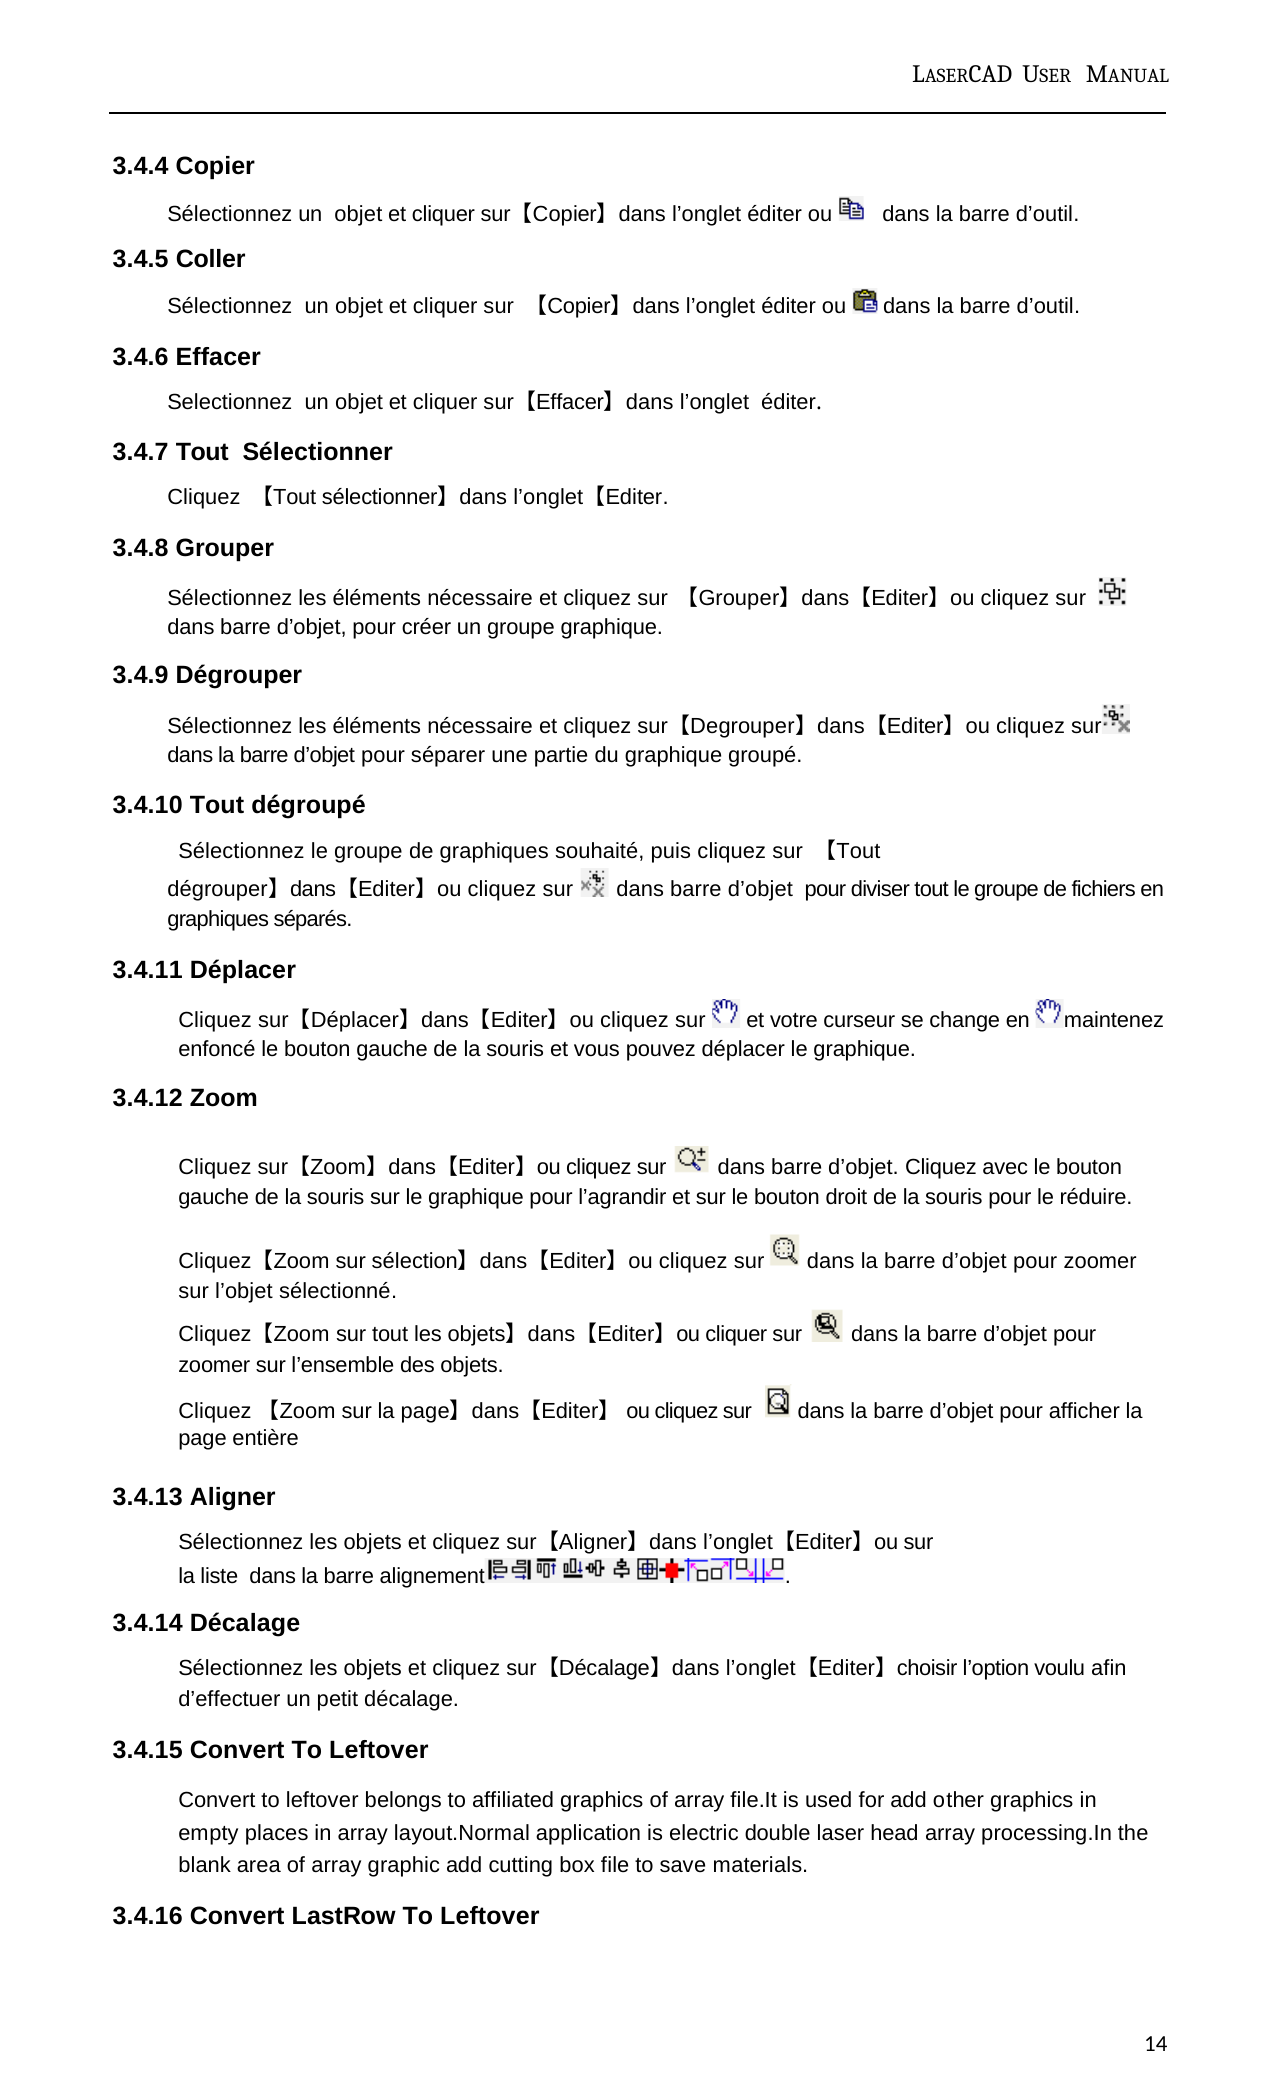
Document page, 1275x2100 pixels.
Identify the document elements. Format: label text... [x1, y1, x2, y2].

text 3.4.6 Effacer [112, 342, 1181, 370]
text Sélectionnez un objet et cliquer sur 【Copier】dans l’onglet éditer ou dans la barre d’outil. [167, 289, 1181, 320]
picture [809, 1307, 846, 1342]
text 3.4.13 Aligner [112, 1482, 1181, 1511]
text 3.4.11 Déplacer [112, 955, 1181, 983]
text Sélectionnez un objet et cliquer sur【Copier】dans l’onglet éditer ou dans la barre d’outil. [167, 196, 1181, 227]
picture [1098, 577, 1127, 606]
text 3.4.7 Tout Sélectionner [112, 437, 1181, 466]
text 3.4.5 Coller [112, 244, 1181, 273]
picture [672, 1146, 712, 1174]
text 3.4.4 Copier [112, 151, 1181, 180]
picture [580, 868, 609, 897]
text Sélectionnez les objets et cliquez sur【Aligner】dans l’onglet【Editer】ou sur la liste dans la barre alignement. [178, 1526, 944, 1588]
text 3.4.9 Dégrouper [112, 661, 1181, 689]
text 3.4.8 Grouper [112, 533, 1181, 561]
text Cliquez 【Zoom sur la page】dans【Editer】 ou cliquez sur dans la barre d’objet pour afficher la page entière [178, 1384, 1181, 1450]
text Cliquez sur【Zoom】dans【Editer】ou cliquez sur dans barre d’objet. Cliquez avec le bouton gauche de la souris sur le graphique pour l’agrandir et sur le bouton droit de la souris pour le réduire. [178, 1146, 1169, 1209]
text Sélectionnez les éléments nécessaire et cliquez sur 【Grouper】dans【Editer】ou cliquez sur dans barre d’objet, pour créer un groupe graphique. [167, 577, 1169, 639]
text Cliquez sur【Déplacer】dans【Editer】ou cliquez sur et votre curseur se change en maintenez enfoncé le bouton gauche de la souris et vous pouvez déplacer le graphique. [178, 999, 1168, 1061]
picture [852, 288, 878, 314]
text Cliquez【Zoom sur tout les objets】dans【Editer】ou cliquer sur dans la barre d’objet pour zoomer sur l’ensemble des objets. [178, 1307, 1170, 1377]
picture [764, 1230, 801, 1269]
text Convert to leftover belongs to affiliated graphics of array file.It is used for add other graphics in empty places in array layout.Normal application is electric double laser head array processing.In the blank area of array graphic add cutting box file to save materials. [178, 1787, 1162, 1877]
text Cliquez【Zoom sur sélection】dans【Editer】ou cliquez sur dans la barre d’objet pour zoomer sur l’objet sélectionné. [178, 1231, 1170, 1304]
picture [838, 196, 864, 221]
text Selectionnez un objet et cliquer sur【Effacer】dans l’onglet éditer. [167, 386, 1181, 416]
text 3.4.10 Tout dégroupé [112, 791, 1181, 819]
picture [765, 1384, 792, 1419]
text Sélectionnez les éléments nécessaire et cliquez sur【Degrouper】dans【Editer】ou cliquez surdans la barre d’objet pour séparer une partie du graphique groupé. [167, 705, 1169, 767]
text 3.4.12 Zoom [112, 1082, 1181, 1111]
picture [1101, 704, 1130, 734]
text 3.4.16 Convert LastRow To Leftover [112, 1901, 1181, 1930]
text 3.4.14 Décalage [112, 1608, 1181, 1637]
text Cliquez 【Tout sélectionner】dans l’onglet【Editer. [167, 482, 1181, 511]
picture [484, 1558, 785, 1583]
picture [712, 999, 740, 1028]
picture [1035, 999, 1064, 1028]
text Sélectionnez les objets et cliquez sur【Décalage】dans l’onglet【Editer】choisir l’option voulu afin d’effectuer un petit décalage. [178, 1652, 1168, 1711]
text 3.4.15 Convert To Leftover [112, 1735, 1181, 1763]
text Sélectionnez le groupe de graphiques souhaité, puis cliquez sur 【Tout dégrouper】dans【Editer】ou cliquez sur dans barre d’objet pour diviser tout le groupe de fichiers en graphiques séparés. [167, 835, 1169, 932]
